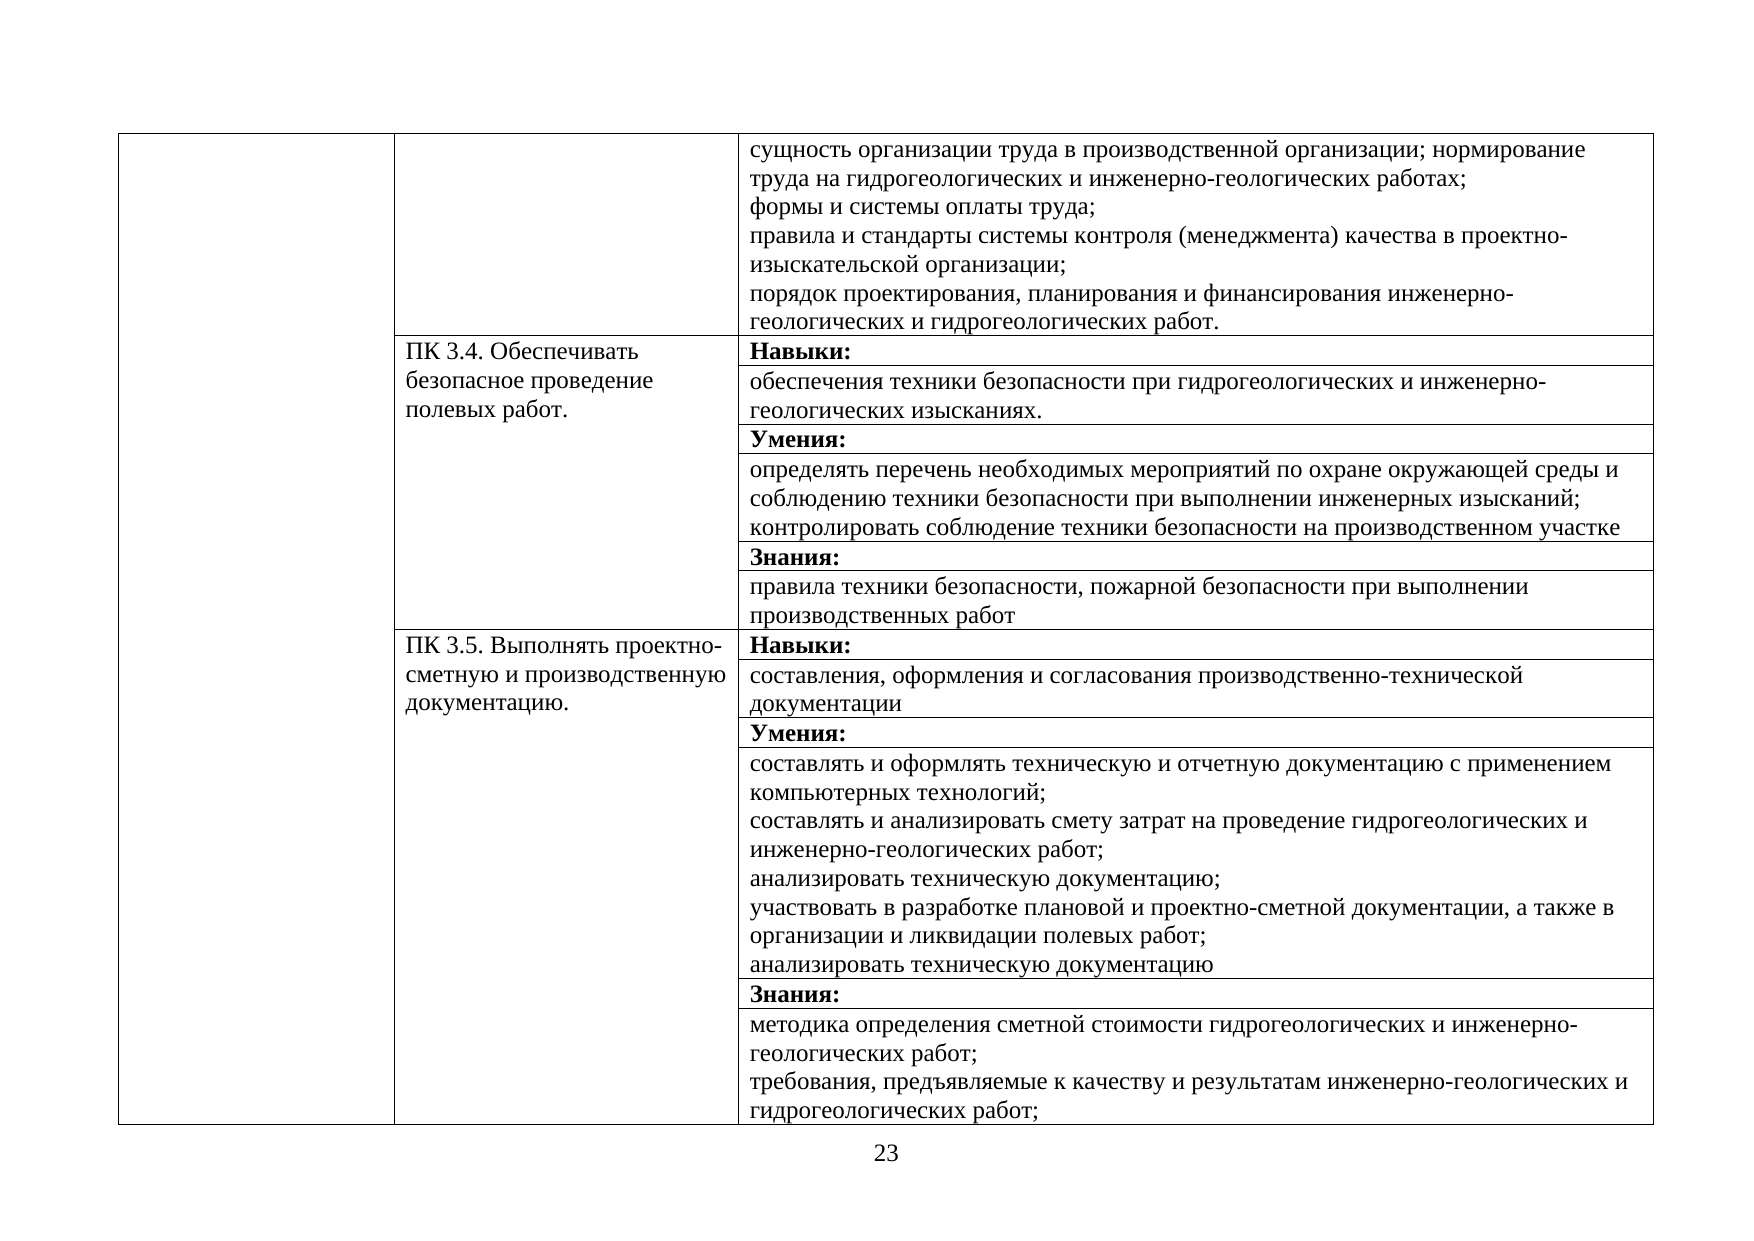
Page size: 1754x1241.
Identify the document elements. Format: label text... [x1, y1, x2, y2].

table_cell Умения: [739, 425, 1653, 453]
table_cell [739, 134, 1653, 335]
table_cell составления, оформления и согласования производственно-технической документации [739, 660, 1653, 717]
table_cell составлять и оформлять техническую и отчетную документацию с применением компьютерных технологий; составлять и анализировать смету затрат на проведение гидрогеологических и инженерно-геологических работ; анализировать техническую документацию; участвовать в разработке плановой и проектно-сметной документации, а также в организации и ликвидации полевых работ; анализировать техническую документацию [739, 748, 1653, 978]
table_cell Навыки: [739, 336, 1653, 365]
table_cell правила техники безопасности, пожарной безопасности при выполнении производственных работ [739, 571, 1653, 629]
table_cell обеспечения техники безопасности при гидрогеологических и инженерно-геологических изысканиях. [739, 366, 1653, 423]
table_cell Знания: [739, 542, 1653, 570]
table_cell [739, 1009, 1653, 1124]
table_cell ПК 3.5. Выполнять проектно-сметную и производственную документацию. [395, 630, 738, 1124]
table_cell ПК 3.4. Обеспечивать безопасное проведение полевых работ. [395, 336, 738, 629]
table_cell Навыки: [739, 630, 1653, 659]
table_cell Умения: [739, 718, 1653, 747]
table_cell определять перечень необходимых мероприятий по охране окружающей среды и соблюдению техники безопасности при выполнении инженерных изысканий; контролировать соблюдение техники безопасности на производственном участке [739, 454, 1653, 541]
table_cell Знания: [739, 979, 1653, 1008]
